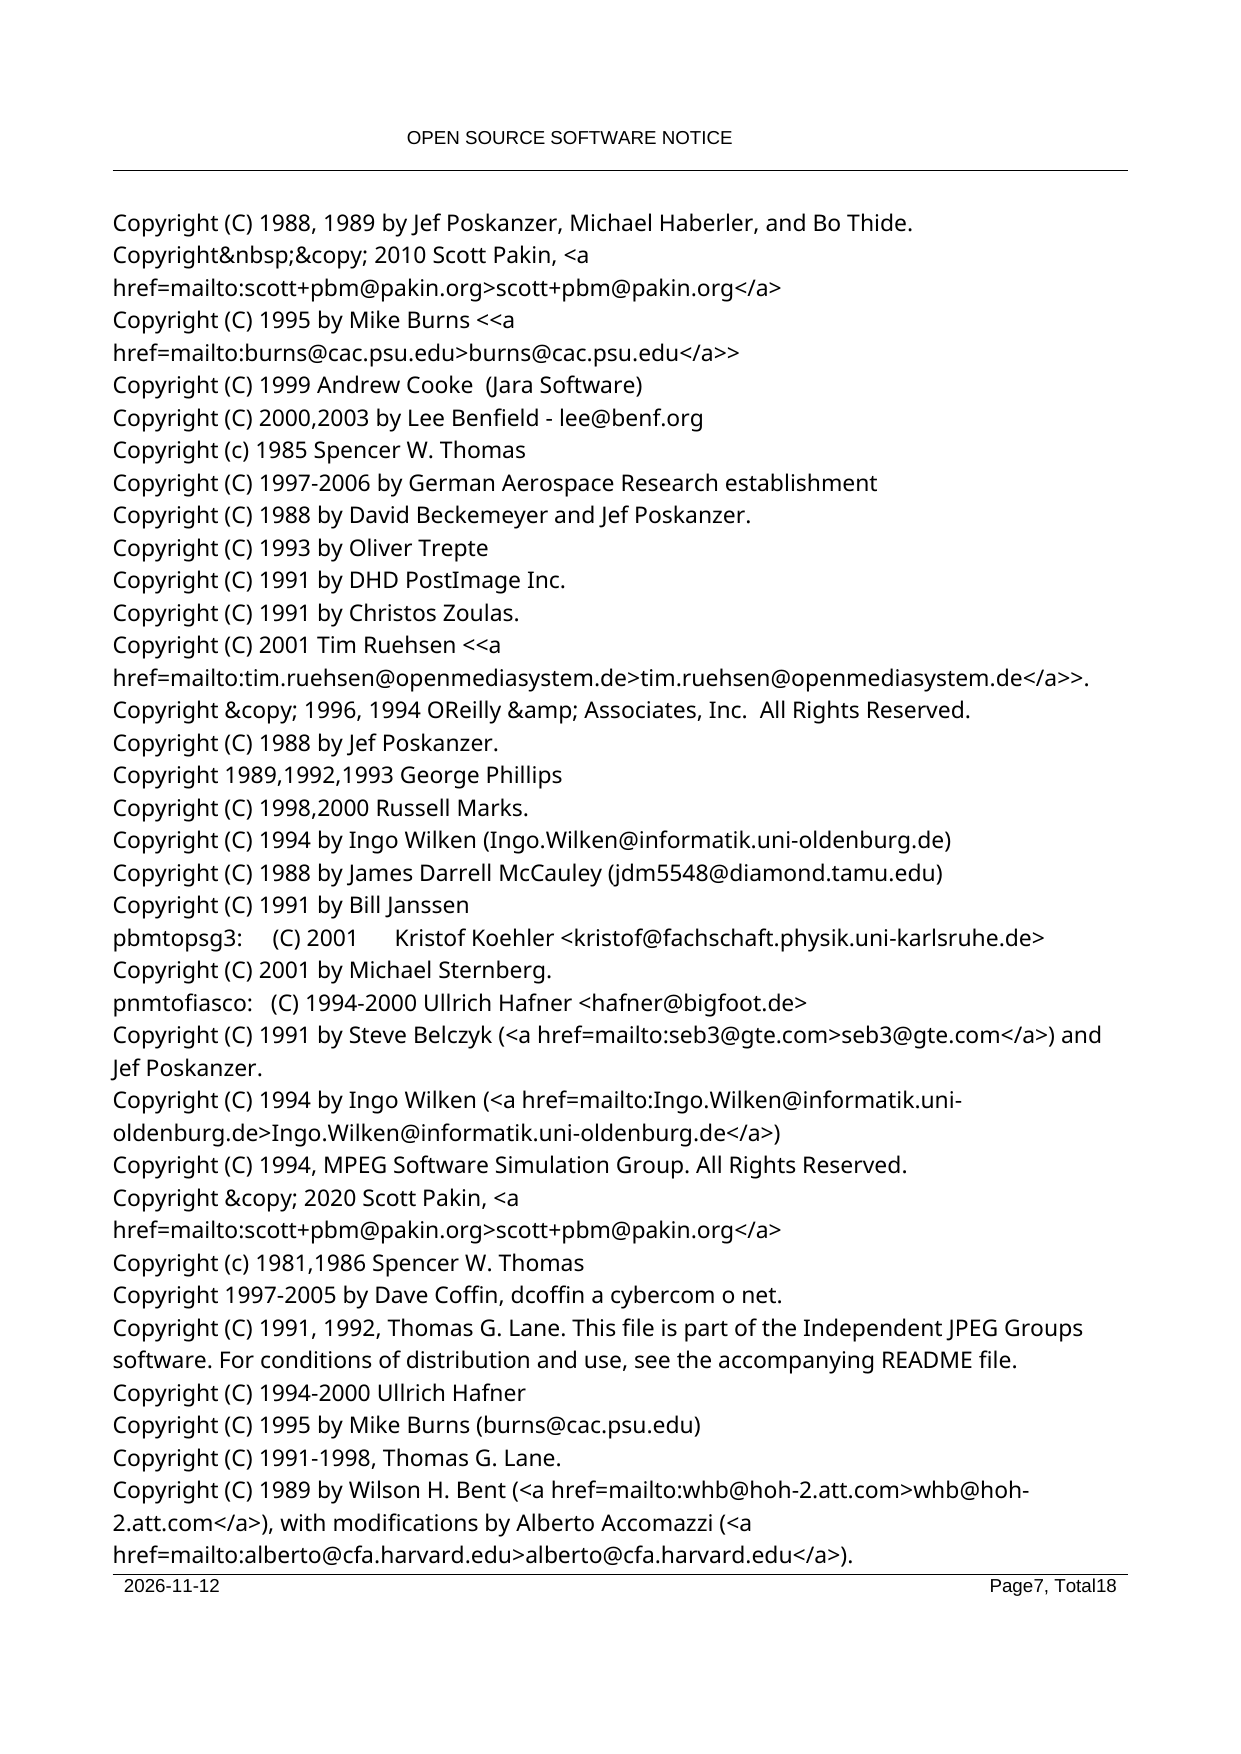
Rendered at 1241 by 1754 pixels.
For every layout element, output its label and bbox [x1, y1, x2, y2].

text [112, 206, 1128, 1571]
